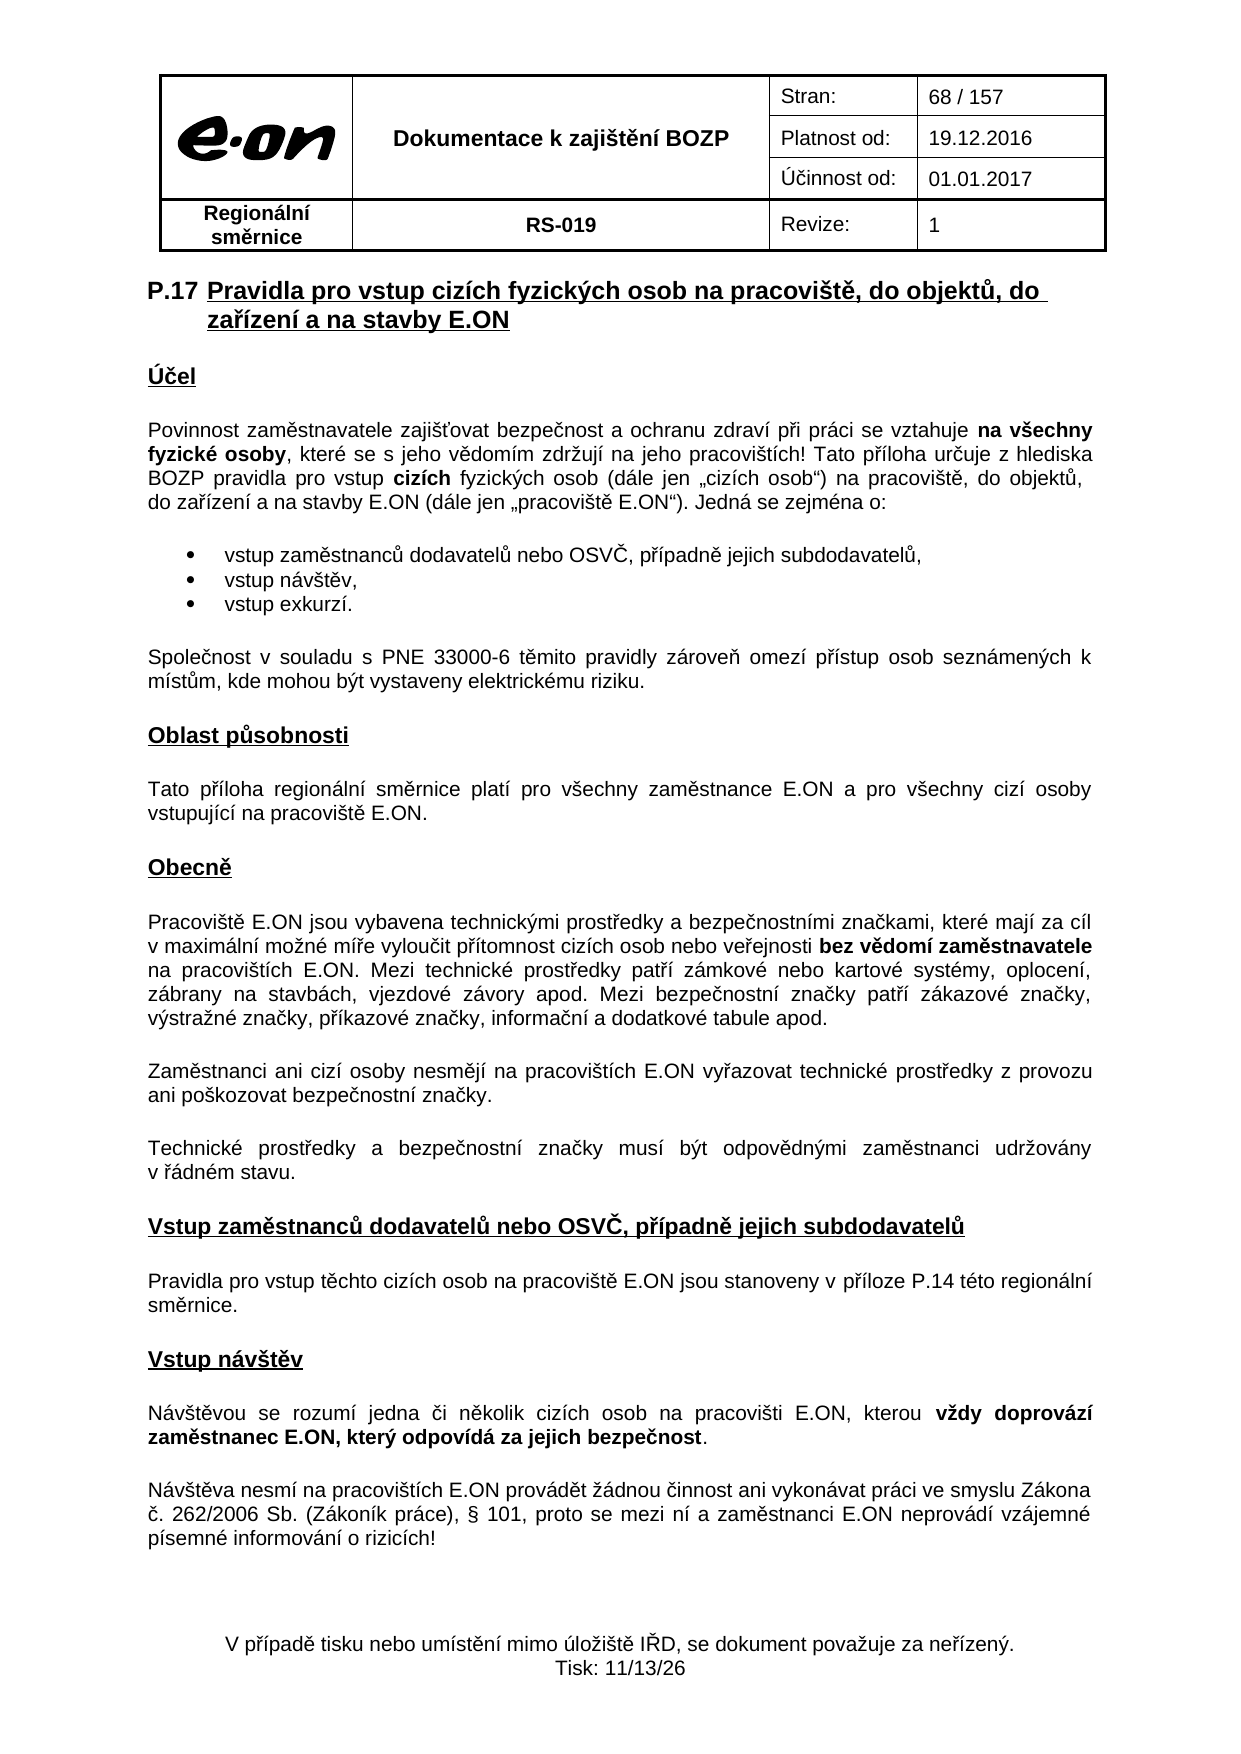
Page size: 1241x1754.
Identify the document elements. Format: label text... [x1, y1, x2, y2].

list vstup zaměstnanců dodavatelů nebo OSVČ, případně jejich subdodavatelů, [187, 543, 1092, 567]
title Pracoviště E.ON jsou vybavena technickými prostředky a bezpečnostními značkami, které mají za cíl v maximální možné míře vyloučit přítomnost cizích osob nebo veřejnosti bez vědomí zaměstnavatele na pracovištích E.ON. Mezi technické prostředky patří zámkové nebo kartové systémy, oplocení, zábrany na stavbách, vjezdové závory apod. Mezi bezpečnostní značky patří zákazové značky, výstražné značky, příkazové značky, informační a dodatkové tabule apod. [148, 910, 1092, 1030]
title Obecně [148, 854, 1092, 881]
text Povinnost zaměstnavatele zajišťovat bezpečnost a ochranu zdraví při práci se vztahuje na všechny fyzické osoby, které se s jeho vědomím zdržují na jeho pracovištích! Tato příloha určuje z hlediska BOZP pravidla pro vstup cizích fyzických osob (dále jen „cizích osob“) na pracoviště, do objektů, do zařízení a na stavby E.ON (dále jen „pracoviště E.ON“). Jedná se zejména o: [148, 418, 1092, 514]
list vstup návštěv, [187, 567, 1092, 591]
text Pravidla pro vstup cizích fyzických osob na pracoviště, do objektů, do zařízení a na stavby E.ON [147, 276, 1092, 334]
title Účel [148, 363, 1092, 389]
title Vstup zaměstnanců dodavatelů nebo OSVČ, případně jejich subdodavatelů [148, 1213, 1092, 1239]
title Oblast působnosti [148, 722, 1092, 748]
text Návštěva nesmí na pracovištích E.ON provádět žádnou činnost ani vykonávat práci ve smyslu Zákona č. 262/2006 Sb. (Zákoník práce), § 101, proto se mezi ní a zaměstnanci E.ON neprovádí vzájemné písemné informování o rizicích! [148, 1478, 1092, 1550]
text Pravidla pro vstup těchto cizích osob na pracoviště E.ON jsou stanoveny v příloze P.14 této regionální směrnice. [148, 1268, 1092, 1316]
text Návštěvou se rozumí jedna či několik cizích osob na pracovišti E.ON, kterou vždy doprovází zaměstnanec E.ON, který odpovídá za jejich bezpečnost. [148, 1401, 1092, 1449]
list vstup exkurzí. [187, 591, 1092, 616]
title Zaměstnanci ani cizí osoby nesmějí na pracovištích E.ON vyřazovat technické prostředky z provozu ani poškozovat bezpečnostní značky. [148, 1059, 1092, 1107]
text Tato příloha regionální směrnice platí pro všechny zaměstnance E.ON a pro všechny cizí osoby vstupující na pracoviště E.ON. [148, 777, 1092, 825]
text Společnost v souladu s PNE 33000-6 těmito pravidly zároveň omezí přístup osob seznámených k místům, kde mohou být vystaveny elektrickému riziku. [148, 645, 1092, 693]
text Vstup návštěv [148, 1346, 1092, 1372]
title Technické prostředky a bezpečnostní značky musí být odpovědnými zaměstnanci udržovány v řádném stavu. [148, 1136, 1092, 1184]
